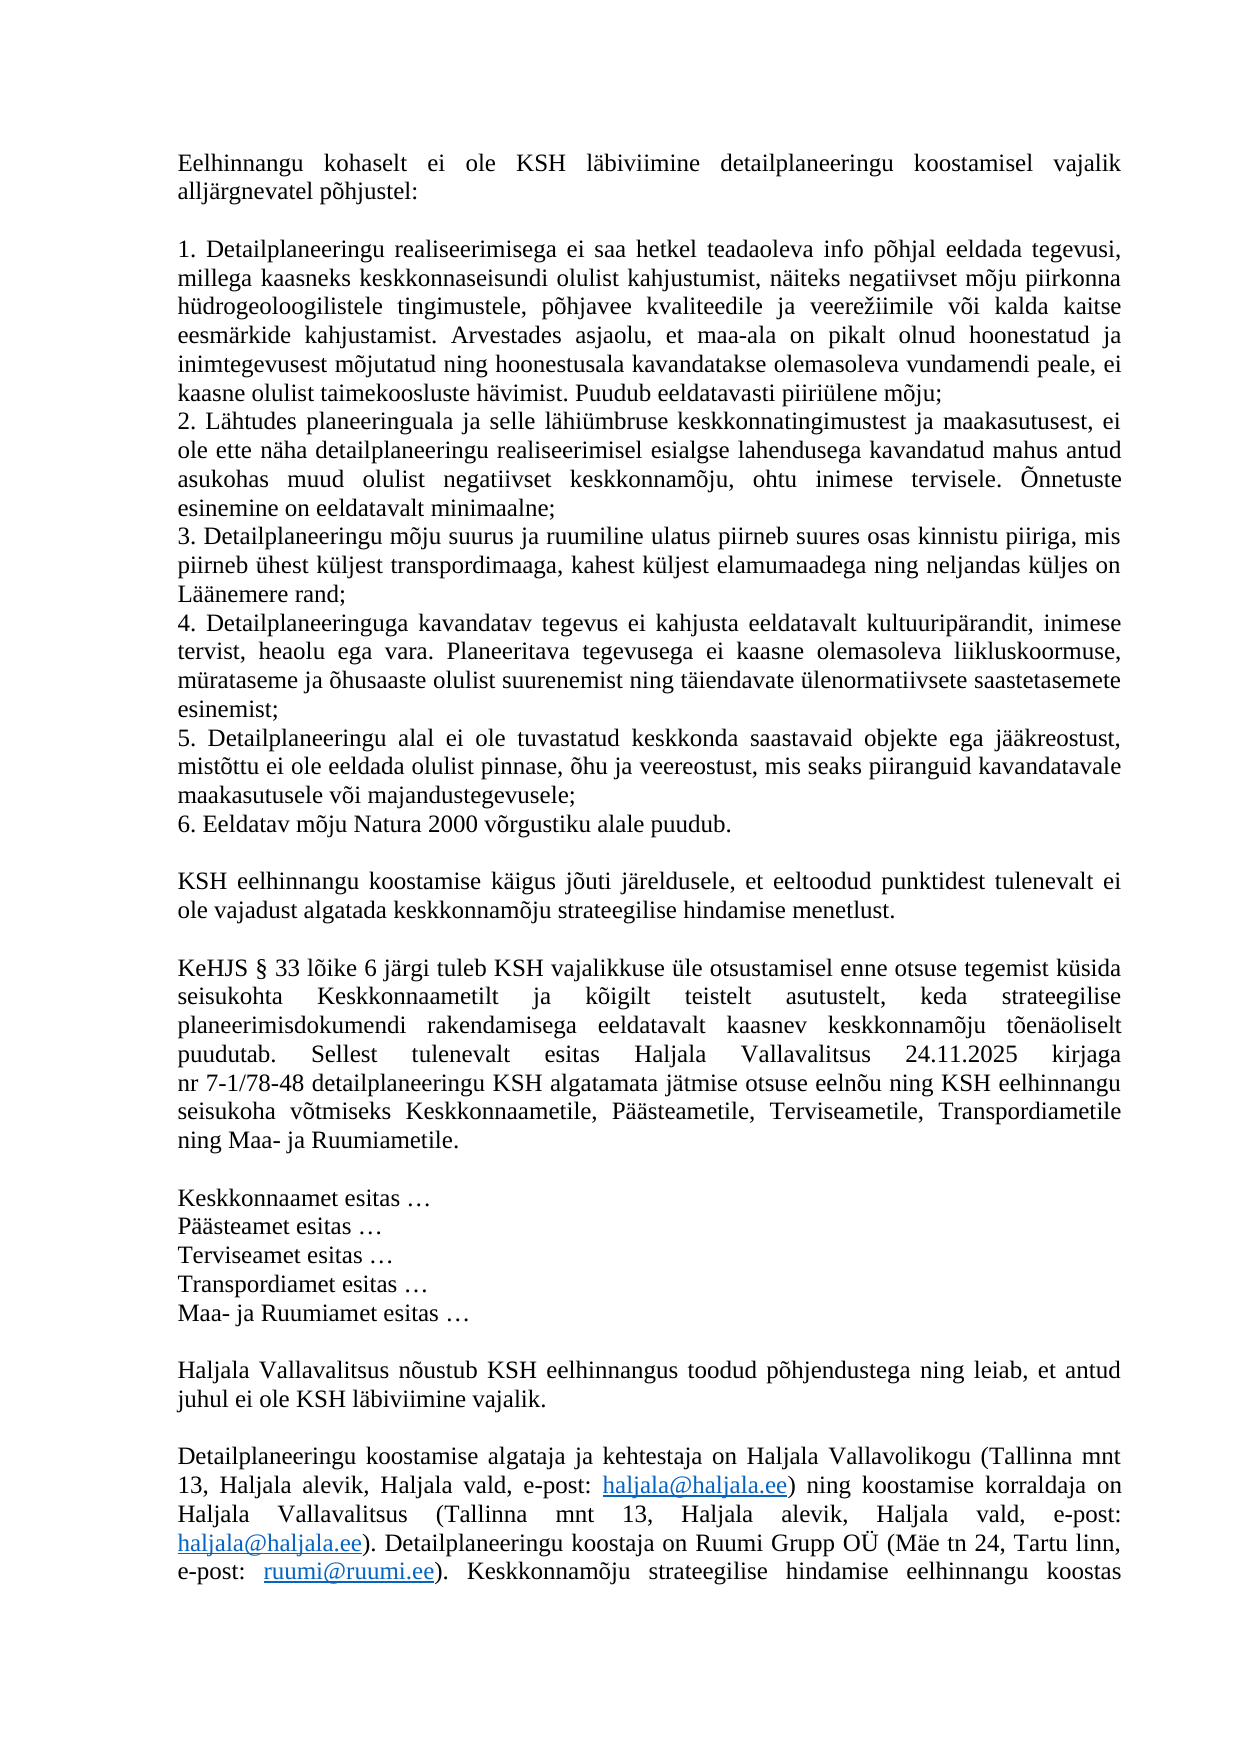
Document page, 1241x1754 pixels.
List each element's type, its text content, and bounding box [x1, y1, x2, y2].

text 6. Eeldatav mõju Natura 2000 võrgustiku alale puudub. [177, 809, 1122, 838]
text Terviseamet esitas … [177, 1240, 1122, 1269]
text 5. Detailplaneeringu alal ei ole tuvastatud keskkonda saastavaid objekte ega jääkreostust, mistõttu ei ole eeldada olulist pinnase, õhu ja veereostust, mis seaks piiranguid kavandatavale maakasutusele või majandustegevusele; [177, 723, 1122, 809]
text 2. Lähtudes planeeringuala ja selle lähiümbruse keskkonnatingimustest ja maakasutusest, ei ole ette näha detailplaneeringu realiseerimisel esialgse lahendusega kavandatud mahus antud asukohas muud olulist negatiivset keskkonnamõju, ohtu inimese tervisele. Õnnetuste esinemine on eeldatavalt minimaalne; [177, 406, 1122, 521]
text KeHJS § 33 lõike 6 järgi tuleb KSH vajalikkuse üle otsustamisel enne otsuse tegemist küsida seisukohta Keskkonnaametilt ja kõigilt teistelt asutustelt, keda strateegilise planeerimisdokumendi rakendamisega eeldatavalt kaasnev keskkonnamõju tõenäoliselt puudutab. Sellest tulenevalt esitas Haljala Vallavalitsus 24.11.2025 kirjaga nr 7-1/78-48 detailplaneeringu KSH algatamata jätmise otsuse eelnõu ning KSH eelhinnangu seisukoha võtmiseks Keskkonnaametile, Päästeametile, Terviseametile, Transpordiametile ning Maa- ja Ruumiametile. [177, 953, 1122, 1154]
text Päästeamet esitas … [177, 1211, 1122, 1240]
text Transpordiamet esitas … [177, 1269, 1122, 1298]
text 4. Detailplaneeringuga kavandatav tegevus ei kahjusta eeldatavalt kultuuripärandit, inimese tervist, heaolu ega vara. Planeeritava tegevusega ei kaasne olemasoleva liikluskoormuse, mürataseme ja õhusaaste olulist suurenemist ning täiendavate ülenormatiivsete saastetasemete esinemist; [177, 608, 1122, 723]
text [177, 1441, 1122, 1585]
text Maa- ja Ruumiamet esitas … [177, 1298, 1122, 1326]
text KSH eelhinnangu koostamise käigus jõuti järeldusele, et eeltoodud punktidest tulenevalt ei ole vajadust algatada keskkonnamõju strateegilise hindamise menetlust. [177, 866, 1122, 924]
text Eelhinnangu kohaselt ei ole KSH läbiviimine detailplaneeringu koostamisel vajalik alljärgnevatel põhjustel: [177, 148, 1122, 205]
text 1. Detailplaneeringu realiseerimisega ei saa hetkel teadaoleva info põhjal eeldada tegevusi, millega kaasneks keskkonnaseisundi olulist kahjustumist, näiteks negatiivset mõju piirkonna hüdrogeoloogilistele tingimustele, põhjavee kvaliteedile ja veerežiimile või kalda kaitse eesmärkide kahjustamist. Arvestades asjaolu, et maa-ala on pikalt olnud hoonestatud ja inimtegevusest mõjutatud ning hoonestusala kavandatakse olemasoleva vundamendi peale, ei kaasne olulist taimekoosluste hävimist. Puudub eeldatavasti piiriülene mõju; [177, 234, 1122, 406]
text Haljala Vallavalitsus nõustub KSH eelhinnangus toodud põhjendustega ning leiab, et antud juhul ei ole KSH läbiviimine vajalik. [177, 1355, 1122, 1413]
text Keskkonnaamet esitas … [177, 1183, 1122, 1211]
text 3. Detailplaneeringu mõju suurus ja ruumiline ulatus piirneb suures osas kinnistu piiriga, mis piirneb ühest küljest transpordimaaga, kahest küljest elamumaadega ning neljandas küljes on Läänemere rand; [177, 521, 1122, 608]
